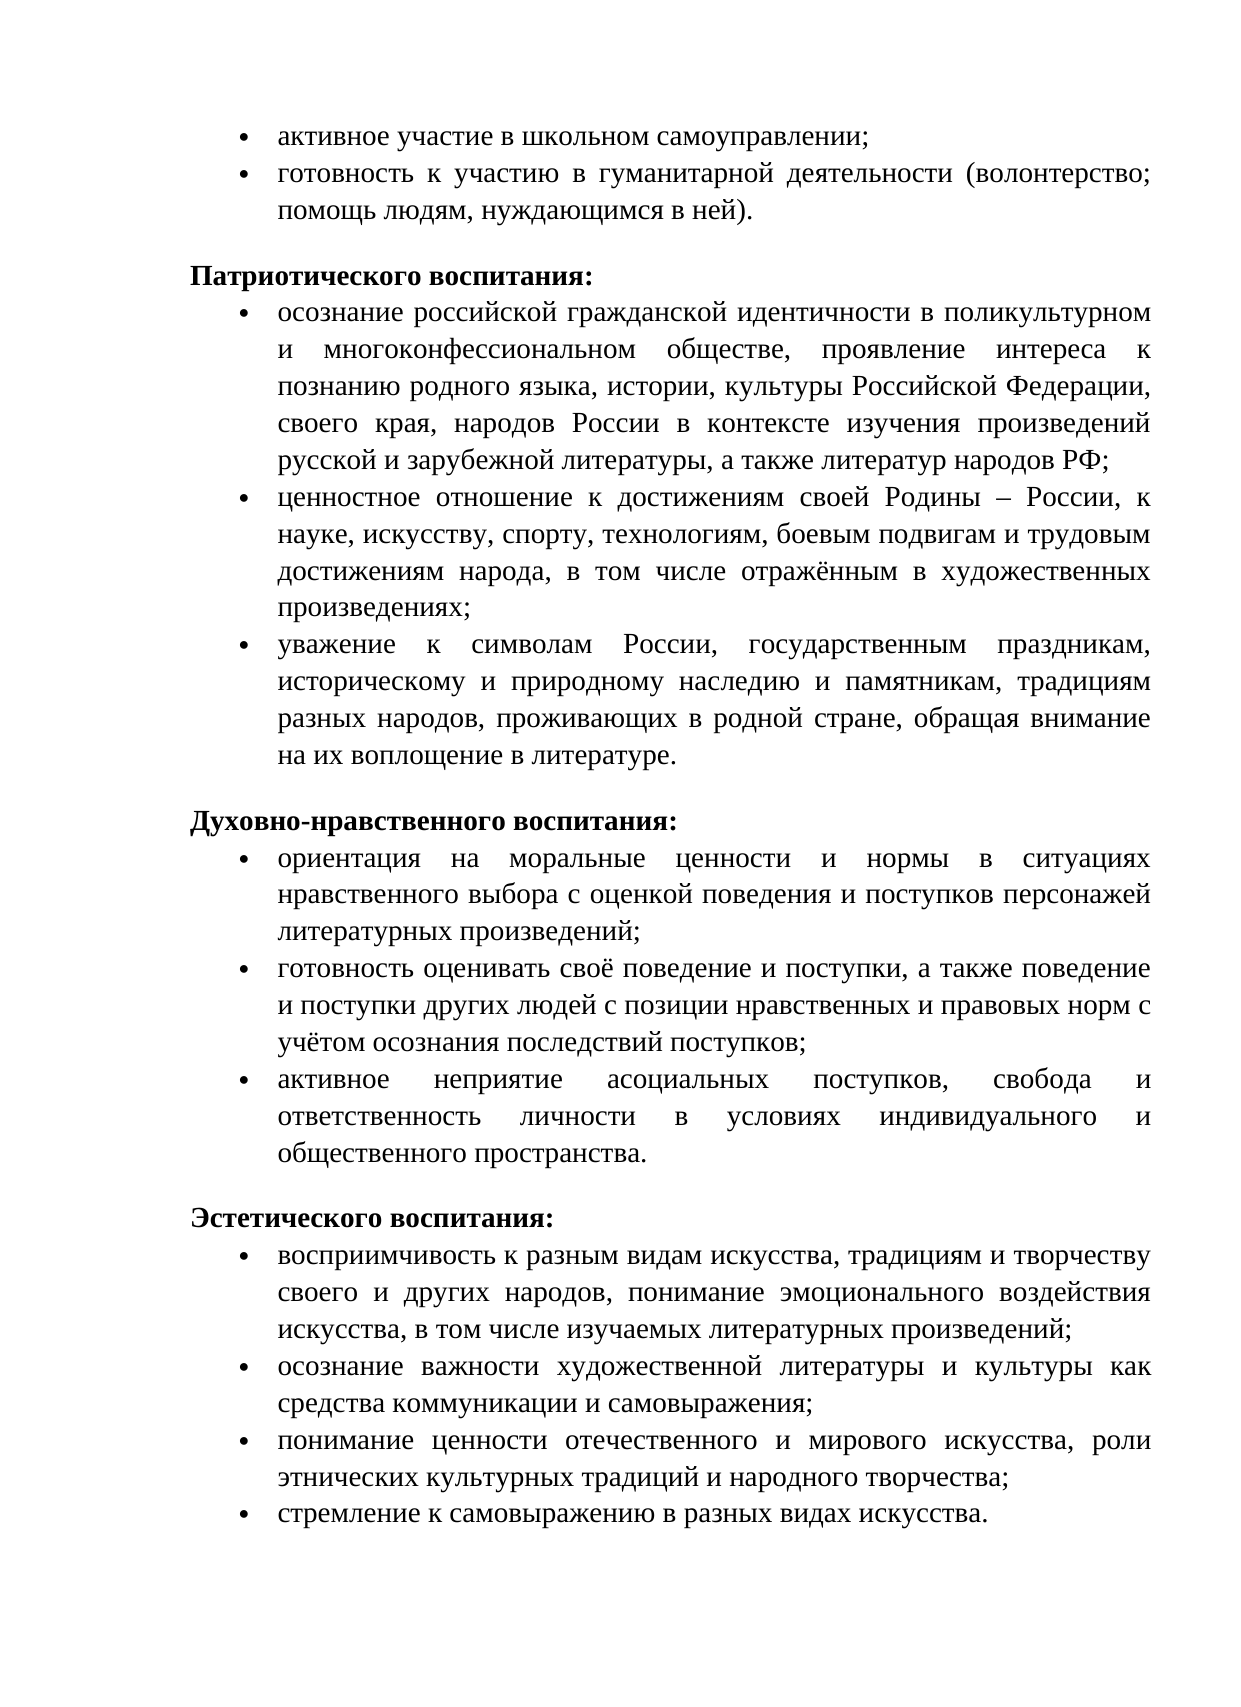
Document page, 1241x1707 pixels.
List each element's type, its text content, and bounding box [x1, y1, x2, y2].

list ориентация на моральные ценности и нормы в ситуациях нравственного выбора с оценкой поведения и поступков персонажей литературных произведений; [240, 840, 1152, 947]
list готовность оценивать своё поведение и поступки, а также поведение и поступки других людей с позиции нравственных и правовых норм с учётом осознания последствий поступков; [240, 950, 1152, 1058]
list осознание важности художественной литературы и культуры как средства коммуникации и самовыражения; [240, 1348, 1152, 1418]
text Патриотического воспитания: [190, 258, 1152, 291]
list осознание российской гражданской идентичности в поликультурном и многоконфессиональном обществе, проявление интереса к познанию родного языка, истории, культуры Российской Федерации, своего края, народов России в контексте изучения произведений русской и зарубежной литературы, а также литератур народов РФ; [240, 294, 1152, 476]
list стремление к самовыражению в разных видах искусства. [240, 1496, 1152, 1529]
text Духовно-нравственного воспитания: [190, 803, 1152, 836]
list понимание ценности отечественного и мирового искусства, роли этнических культурных традиций и народного творчества; [240, 1422, 1152, 1492]
list восприимчивость к разным видам искусства, традициям и творчеству своего и других народов, понимание эмоционального воздействия искусства, в том числе изучаемых литературных произведений; [240, 1237, 1152, 1345]
list готовность к участию в гуманитарной деятельности (волонтерство; помощь людям, нуждающимся в ней). [240, 155, 1152, 225]
list активное неприятие асоциальных поступков, свобода и ответственность личности в условиях индивидуального и общественного пространства. [240, 1061, 1152, 1168]
list уважение к символам России, государственным праздникам, историческому и природному наследию и памятникам, традициям разных народов, проживающих в родной стране, обращая внимание на их воплощение в литературе. [240, 626, 1152, 771]
list активное участие в школьном самоуправлении; [240, 118, 1152, 152]
list ценностное отношение к достижениям своей Родины – России, к науке, искусству, спорту, технологиям, боевым подвигам и трудовым достижениям народа, в том числе отражённым в художественных произведениях; [240, 479, 1152, 623]
text Эстетического воспитания: [190, 1201, 1152, 1234]
